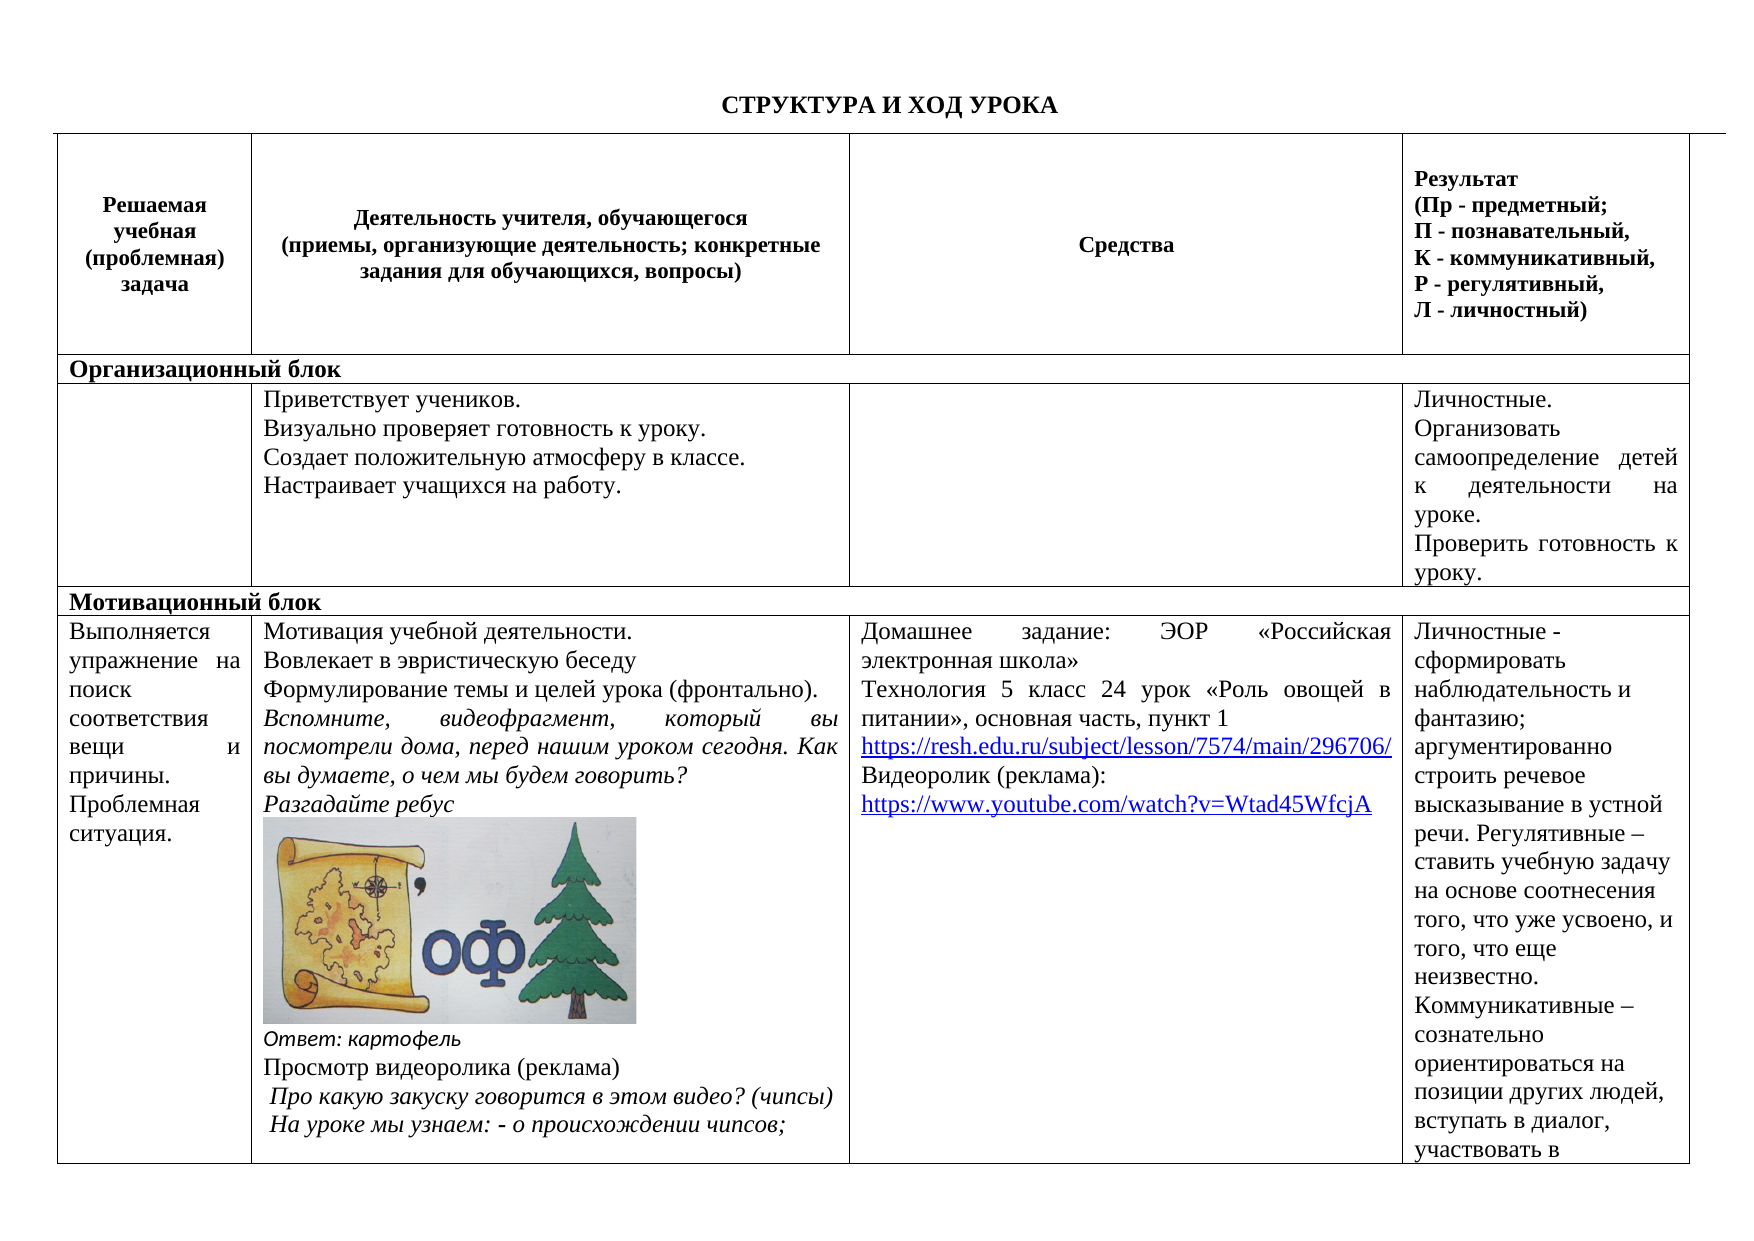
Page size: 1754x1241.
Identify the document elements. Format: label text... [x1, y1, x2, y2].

table_cell Результат (Пр - предметный; П - познавательный, К - коммуникативный, Р - регулятивный, Л - личностный) [1403, 134, 1689, 353]
table_cell Деятельность учителя, обучающегося (приемы, организующие деятельность; конкретные задания для обучающихся, вопросы) [252, 134, 849, 353]
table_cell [1403, 616, 1689, 1163]
table_cell Решаемая учебная (проблемная) задача [58, 134, 251, 353]
table_cell Мотивационный блок [58, 587, 1689, 615]
table_cell [850, 384, 1402, 586]
table_cell [58, 384, 251, 586]
table_cell Приветствует учеников. Визуально проверяет готовность к уроку. Создает положительную атмосферу в классе. Настраивает учащихся на работу. [252, 384, 849, 586]
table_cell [850, 616, 1402, 1163]
table_cell Средства [850, 134, 1402, 353]
table_cell Организационный блок [58, 355, 1689, 383]
picture [263, 817, 637, 1024]
table_cell Личностные. Организовать самоопределение детей к деятельности на уроке. Проверить готовность к уроку. [1403, 384, 1689, 586]
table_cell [58, 616, 251, 1163]
table_cell СТРУКТУРА И ХОД УРОКА [53, 76, 1726, 133]
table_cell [252, 616, 849, 1163]
